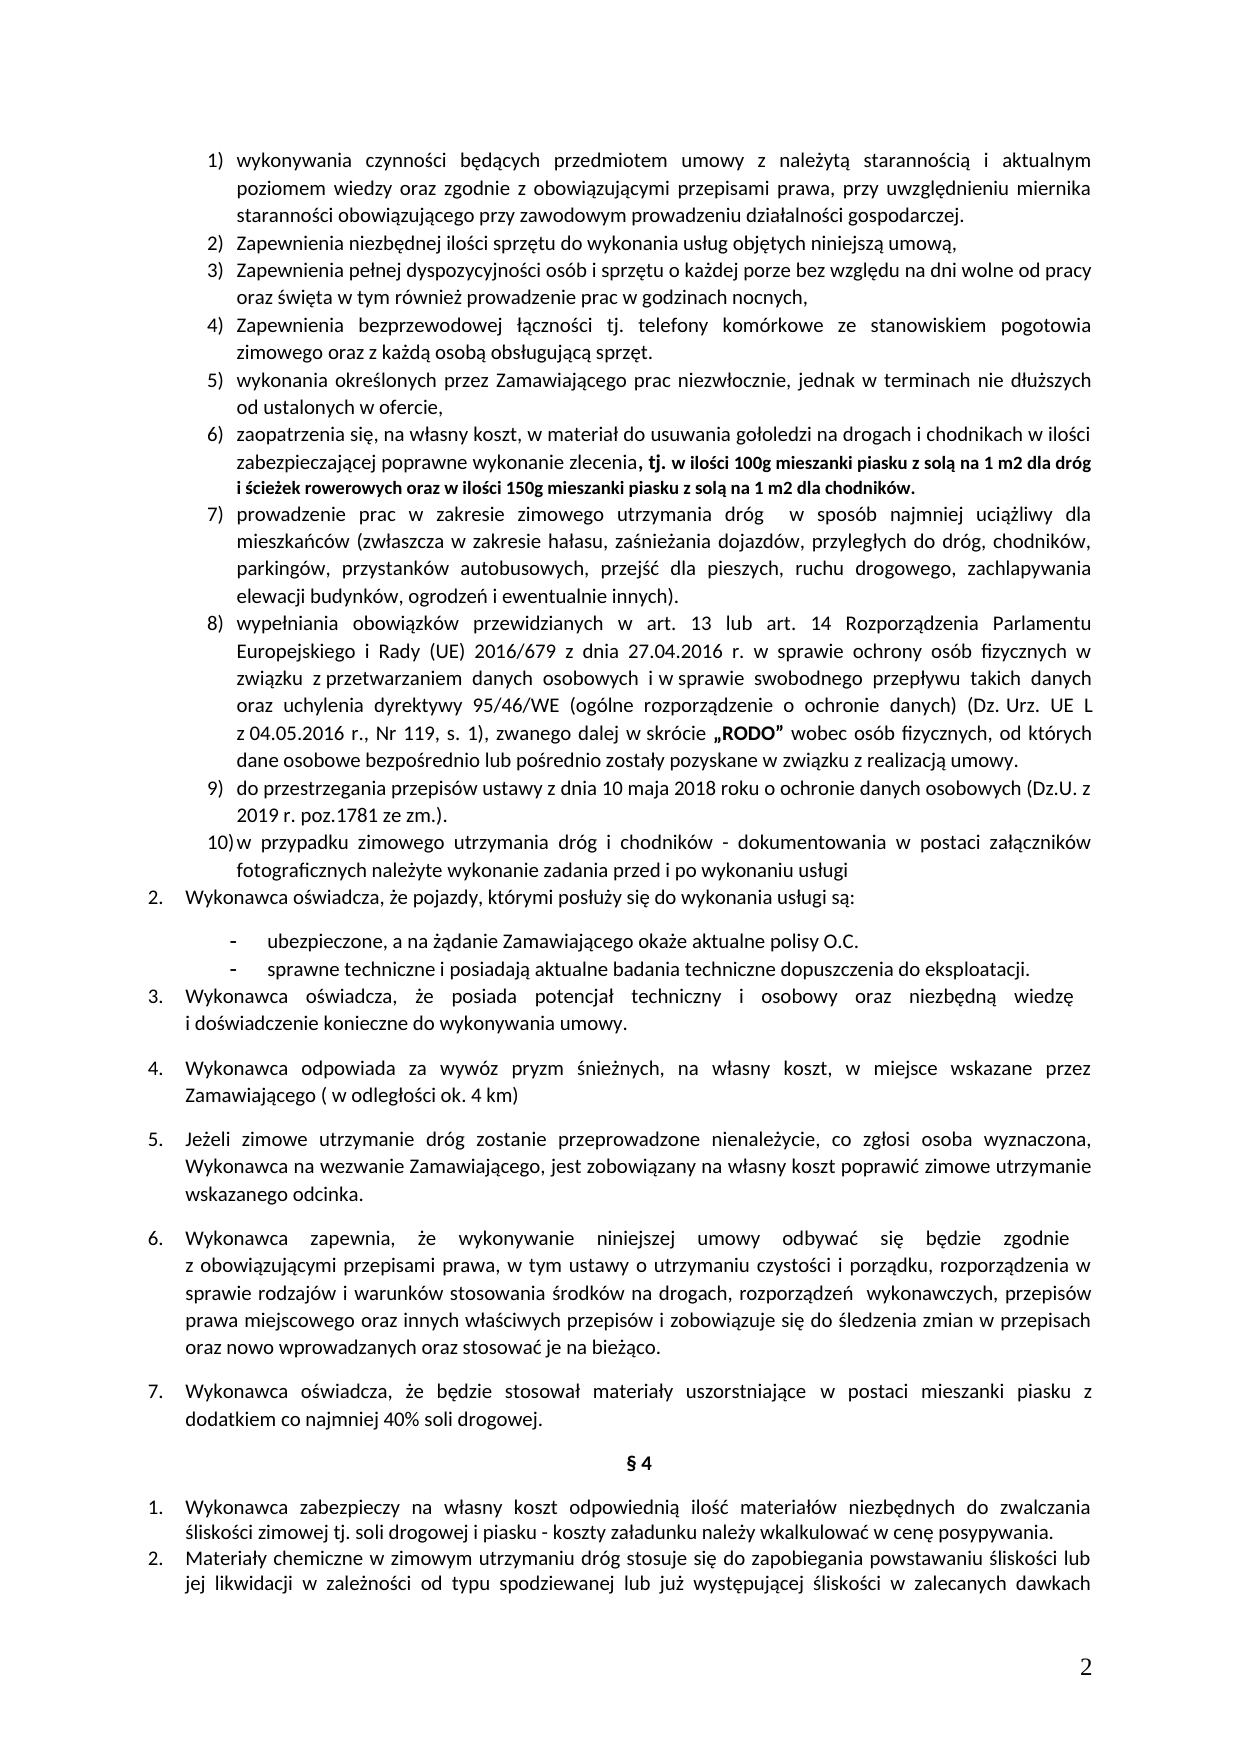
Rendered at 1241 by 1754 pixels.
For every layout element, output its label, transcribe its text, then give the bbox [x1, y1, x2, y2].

list Zapewnienia pełnej dyspozycyjności osób i sprzętu o każdej porze bez względu na dni wolne od pracy oraz święta w tym również prowadzenie prac w godzinach nocnych, [207, 257, 1093, 310]
list Jeżeli zimowe utrzymanie dróg zostanie przeprowadzone nienależycie, co zgłosi osoba wyznaczona, Wykonawca na wezwanie Zamawiającego, jest zobowiązany na własny koszt poprawić zimowe utrzymanie wskazanego odcinka. [148, 1126, 1093, 1206]
list Wykonawca zapewnia, że wykonywanie niniejszej umowy odbywać się będzie zgodnie z obowiązującymi przepisami prawa, w tym ustawy o utrzymaniu czystości i porządku, rozporządzenia w sprawie rodzajów i warunków stosowania środków na drogach, rozporządzeń wykonawczych, przepisów prawa miejscowego oraz innych właściwych przepisów i zobowiązuje się do śledzenia zmian w przepisach oraz nowo wprowadzanych oraz stosować je na bieżąco. [148, 1225, 1093, 1360]
list wykonania określonych przez Zamawiającego prac niezwłocznie, jednak w terminach nie dłuższych od ustalonych w ofercie, [207, 367, 1093, 419]
text § 4 [185, 1450, 1093, 1476]
list Zapewnienia bezprzewodowej łączności tj. telefony komórkowe ze stanowiskiem pogotowia zimowego oraz z każdą osobą obsługującą sprzęt. [207, 312, 1093, 365]
list prowadzenie prac w zakresie zimowego utrzymania dróg w sposób najmniej uciążliwy dla mieszkańców (zwłaszcza w zakresie hałasu, zaśnieżania dojazdów, przyległych do dróg, chodników, parkingów, przystanków autobusowych, przejść dla pieszych, ruchu drogowego, zachlapywania elewacji budynków, ogrodzeń i ewentualnie innych). [207, 501, 1093, 608]
list Wykonawca zabezpieczy na własny koszt odpowiednią ilość materiałów niezbędnych do zwalczania śliskości zimowej tj. soli drogowej i piasku - koszty załadunku należy wkalkulować w cenę posypywania. [148, 1494, 1093, 1545]
list sprawne techniczne i posiadają aktualne badania techniczne dopuszczenia do eksploatacji. [229, 956, 1093, 981]
list Wykonawca oświadcza, że pojazdy, którymi posłuży się do wykonania usługi są: [148, 884, 1093, 910]
list Wykonawca oświadcza, że posiada potencjał techniczny i osobowy oraz niezbędną wiedzę i doświadczenie konieczne do wykonywania umowy. [148, 983, 1093, 1036]
list ubezpieczone, a na żądanie Zamawiającego okaże aktualne polisy O.C. [229, 928, 1093, 954]
list Zapewnienia niezbędnej ilości sprzętu do wykonania usług objętych niniejszą umową, [207, 230, 1093, 255]
list zaopatrzenia się, na własny koszt, w materiał do usuwania gołoledzi na drogach i chodnikach w ilości zabezpieczającej poprawne wykonanie zlecenia, tj. w ilości 100g mieszanki piasku z solą na 1 m2 dla dróg i ścieżek rowerowych oraz w ilości 150g mieszanki piasku z solą na 1 m2 dla chodników. [207, 422, 1093, 499]
list w przypadku zimowego utrzymania dróg i chodników - dokumentowania w postaci załączników fotograficznych należyte wykonanie zadania przed i po wykonaniu usługi [207, 829, 1093, 882]
list Wykonawca oświadcza, że będzie stosował materiały uszorstniające w postaci mieszanki piasku z dodatkiem co najmniej 40% soli drogowej. [148, 1379, 1093, 1431]
list Wykonawca odpowiada za wywóz pryzm śnieżnych, na własny koszt, w miejsce wskazane przez Zamawiającego ( w odległości ok. ) [148, 1055, 1093, 1107]
list do przestrzegania przepisów ustawy z dnia 10 maja 2018 roku o ochronie danych osobowych (Dz.U. z 2019 r. poz.1781 ze zm.). [207, 775, 1093, 828]
list wykonywania czynności będących przedmiotem umowy z należytą starannością i aktualnym poziomem wiedzy oraz zgodnie z obowiązującymi przepisami prawa, przy uwzględnieniu miernika staranności obowiązującego przy zawodowym prowadzeniu działalności gospodarczej. [207, 148, 1093, 228]
list wypełniania obowiązków przewidzianych w art. 13 lub art. 14 Rozporządzenia Parlamentu Europejskiego i Rady (UE) 2016/679 z dnia 27.04.2016 r. w sprawie ochrony osób fizycznych w związku z przetwarzaniem danych osobowych i w sprawie swobodnego przepływu takich danych oraz uchylenia dyrektywy 95/46/WE (ogólne rozporządzenie o ochronie danych) (Dz. Urz. UE L z 04.05.2016 r., Nr 119, s. 1), zwanego dalej w skrócie „RODO” wobec osób fizycznych, od których dane osobowe bezpośrednio lub pośrednio zostały pozyskane w związku z realizacją umowy. [207, 610, 1093, 773]
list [148, 1545, 1093, 1596]
